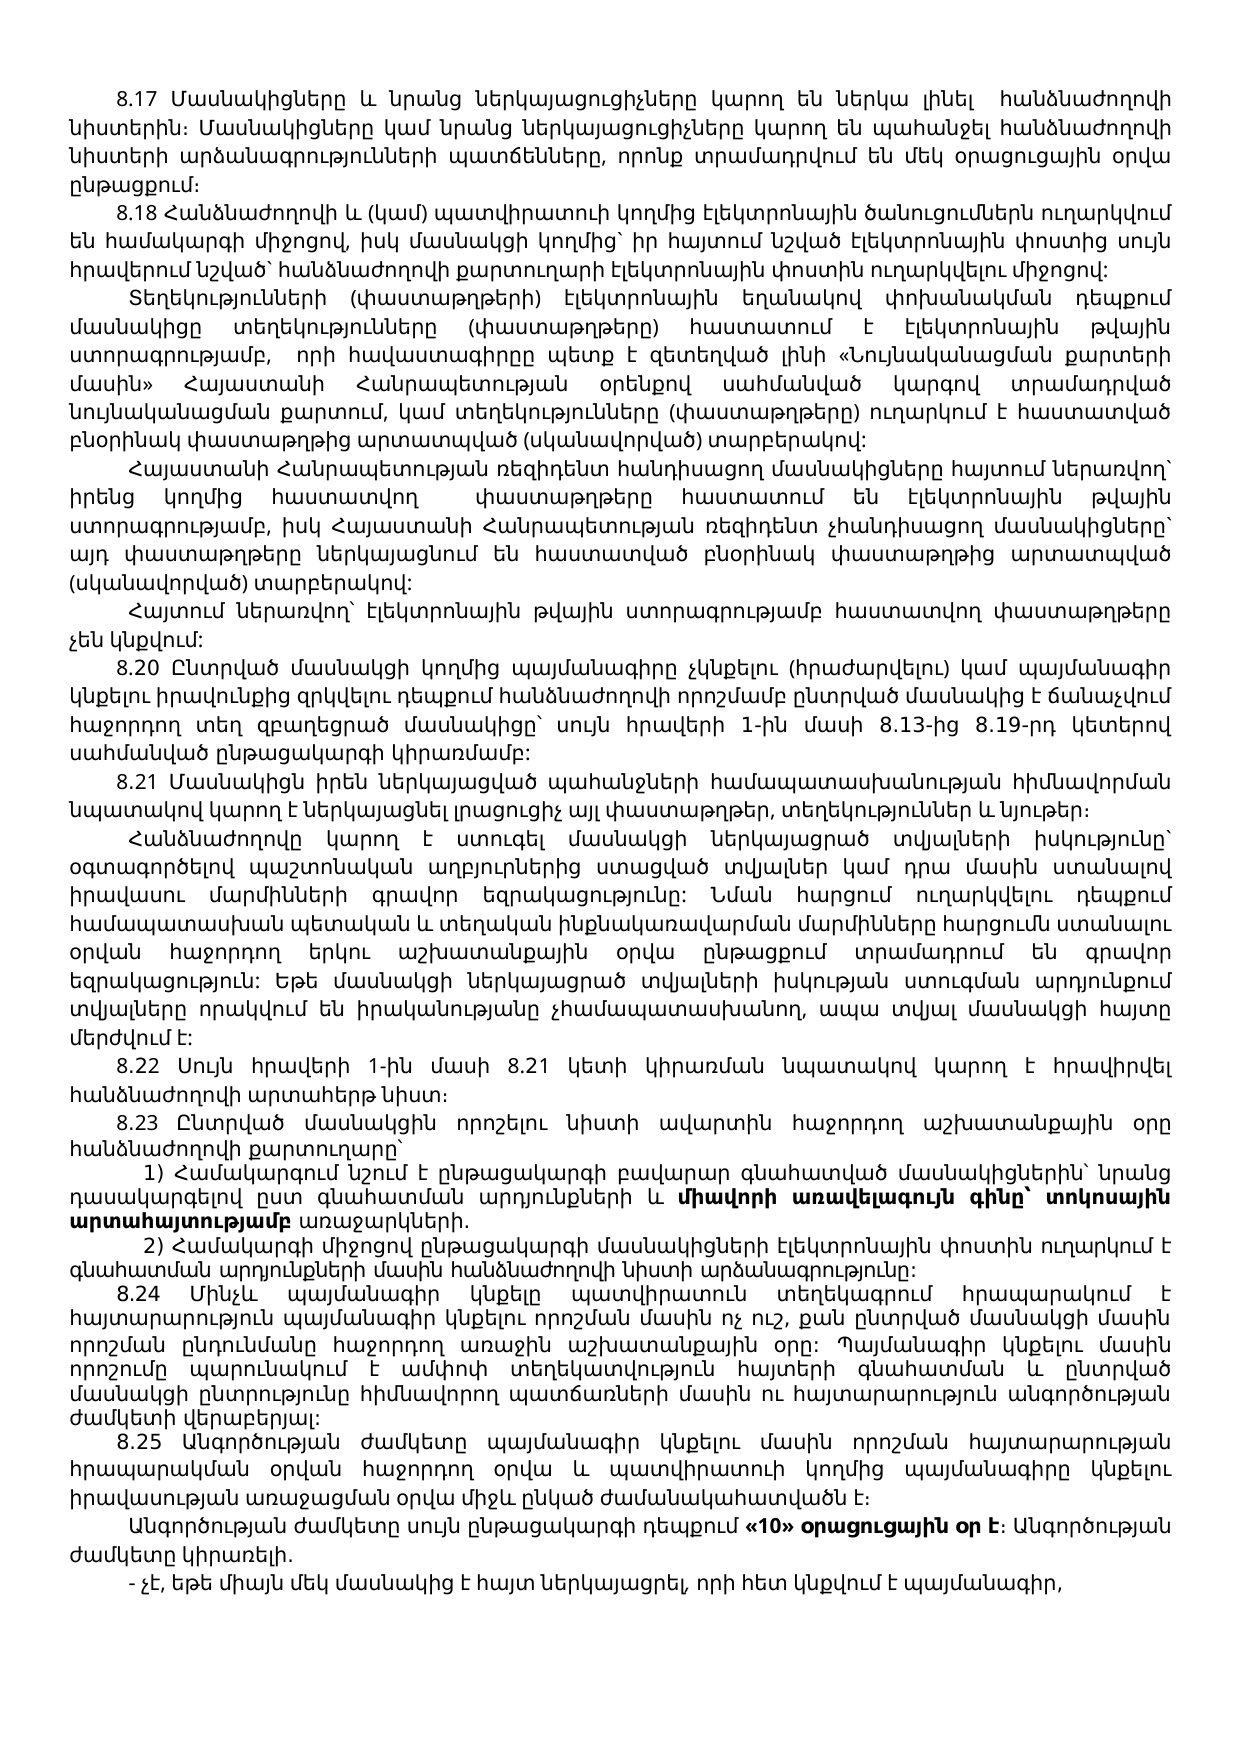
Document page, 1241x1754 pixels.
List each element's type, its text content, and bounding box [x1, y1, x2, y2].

text 8.21 Մասնակիցն իրեն ներկայացված պահանջների համապատասխանության հիմնավորման նպատակով կարող է ներկայացնել լրացուցիչ այլ փաստաթղթեր, տեղեկություններ և նյութեր։ [69, 767, 1172, 824]
text 1) Համակարգում նշում է ընթացակարգի բավարար գնահատված մասնակիցներին՝ նրանց դասակարգելով ըստ գնահատման արդյունքների և միավորի առավելագույն գինը՝ տոկոսային արտահայտությամբ առաջարկների. [69, 1161, 1172, 1234]
text Հայտում ներառվող՝ էլեկտրոնային թվային ստորագրությամբ հաստատվող փաստաթղթերը չեն կնքվում: [69, 596, 1172, 653]
text Տեղեկությունների (փաստաթղթերի) էլեկտրոնային եղանակով փոխանակման դեպքում մասնակիցը տեղեկությունները (փաստաթղթերը) հաստատում է էլեկտրոնային թվային ստորագրությամբ, որի հավաստագիրըը պետք է զետեղված լինի «Նույնականացման քարտերի մասին» Հայաստանի Հանրապետության օրենքով սահմանված կարգով տրամադրված նույնականացման քարտում, կամ տեղեկությունները (փաստաթղթերը) ուղարկում է հաստատված բնօրինակ փաստաթղթից արտատպված (սկանավորված) տարբերակով: [69, 283, 1172, 454]
text - չէ, եթե միայն մեկ մասնակից է հայտ ներկայացրել, որի հետ կնքվում է պայմանագիր, [69, 1568, 1172, 1597]
text 8.20 Ընտրված մասնակցի կողմից պայմանագիրը չկնքելու (հրաժարվելու) կամ պայմանագիր կնքելու իրավունքից զրկվելու դեպքում հանձնաժողովի որոշմամբ ընտրված մասնակից է ճանաչվում հաջորդող տեղ զբաղեցրած մասնակիցը՝ սույն հրավերի 1-ին մասի 8.13-ից 8.19-րդ կետերով սահմանված ընթացակարգի կիրառմամբ: [69, 653, 1172, 767]
text 8.24 Մինչև պայմանագիր կնքելը պատվիրատուն տեղեկագրում հրապարակում է հայտարարություն պայմանագիր կնքելու որոշման մասին ոչ ուշ, քան ընտրված մասնակցի մասին որոշման ընդունմանը հաջորդող առաջին աշխատանքային օրը: Պայմանագիր կնքելու մասին որոշումը պարունակում է ամփոփ տեղեկատվություն հայտերի գնահատման և ընտրված մասնակցի ընտրությունը հիմնավորող պատճառների մասին ու հայտարարություն անգործության ժամկետի վերաբերյալ: [69, 1282, 1172, 1430]
text Հայաստանի Հանրապետության ռեզիդենտ հանդիսացող մասնակիցները հայտում ներառվող` իրենց կողմից հաստատվող փաստաթղթերը հաստատում են էլեկտրոնային թվային ստորագրությամբ, իսկ Հայաստանի Հանրապետության ռեզիդենտ չհանդիսացող մասնակիցները` այդ փաստաթղթերը ներկայացնում են հաստատված բնօրինակ փաստաթղթից արտատպված (սկանավորված) տարբերակով: [69, 454, 1172, 596]
text 8.17 Մասնակիցները և նրանց ներկայացուցիչները կարող են ներկա լինել հանձնաժողովի նիստերին։ Մասնակիցները կամ նրանց ներկայացուցիչները կարող են պահանջել հանձնաժողովի նիստերի արձանագրությունների պատճենները, որոնք տրամադրվում են մեկ օրացուցային օրվա ընթացքում։ [69, 84, 1172, 198]
text 8.22 Սույն հրավերի 1-ին մասի 8.21 կետի կիրառման նպատակով կարող է հրավիրվել հանձնաժողովի արտահերթ նիստ։ [69, 1051, 1172, 1108]
text Հանձնաժողովը կարող է ստուգել մասնակցի ներկայացրած տվյալների իսկությունը` օգտագործելով պաշտոնական աղբյուրներից ստացված տվյալներ կամ դրա մասին ստանալով իրավասու մարմինների գրավոր եզրակացությունը: Նման հարցում ուղարկվելու դեպքում համապատասխան պետական և տեղական ինքնակառավարման մարմինները հարցումն ստանալու օրվան հաջորդող երկու աշխատանքային օրվա ընթացքում տրամադրում են գրավոր եզրակացություն: Եթե մասնակցի ներկայացրած տվյալների իսկության ստուգման արդյունքում տվյալները որակվում են իրականությանը չհամապատասխանող, ապա տվյալ մասնակցի հայտը մերժվում է: [69, 824, 1172, 1051]
text 8.25 Անգործության ժամկետը պայմանագիր կնքելու մասին որոշման հայտարարության հրապարակման օրվան հաջորդող օրվա և պատվիրատուի կողմից պայմանագիրը կնքելու իրավասության առաջացման օրվա միջև ընկած ժամանակահատվածն է։ [69, 1430, 1172, 1511]
text Անգործության ժամկետը սույն ընթացակարգի դեպքում «10» օրացուցային օր է։ Անգործության ժամկետը կիրառելի. [69, 1511, 1172, 1568]
text 8.18 Հանձնաժողովի և (կամ) պատվիրատուի կողմից էլեկտրոնային ծանուցումներն ուղարկվում են համակարգի միջոցով, իսկ մասնակցի կողմից` իր հայտում նշված էլեկտրոնային փոստից սույն հրավերում նշված` հանձնաժողովի քարտուղարի էլեկտրոնային փոստին ուղարկվելու միջոցով: [69, 198, 1172, 283]
text 2) Համակարգի միջոցով ընթացակարգի մասնակիցների էլեկտրոնային փոստին ուղարկում է գնահատման արդյունքների մասին հանձնաժողովի նիստի արձանագրությունը: [69, 1234, 1172, 1282]
text 8.23 Ընտրված մասնակցին որոշելու նիստի ավարտին հաջորդող աշխատանքային օրը հանձնաժողովի քարտուղարը՝ [69, 1108, 1172, 1161]
